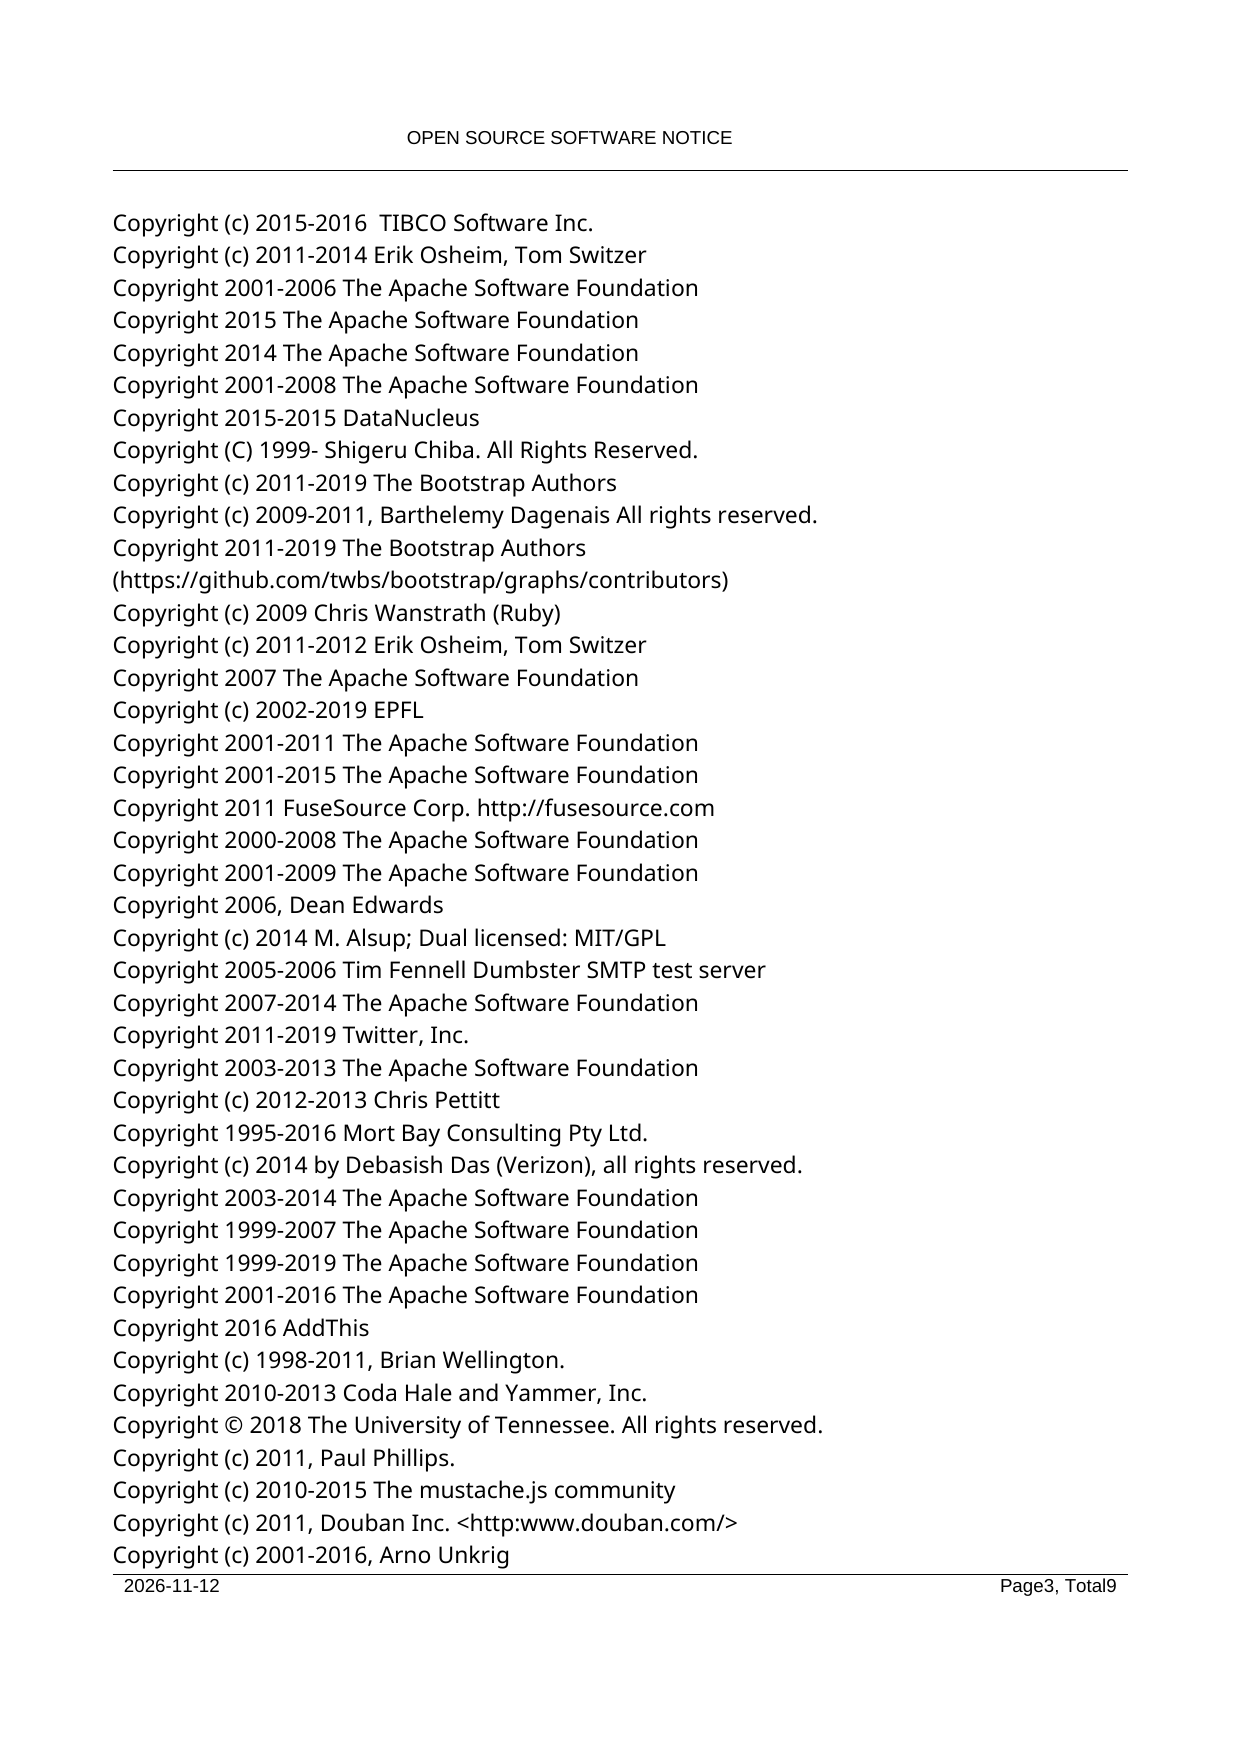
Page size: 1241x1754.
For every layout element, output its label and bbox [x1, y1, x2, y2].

text [112, 206, 1128, 1571]
